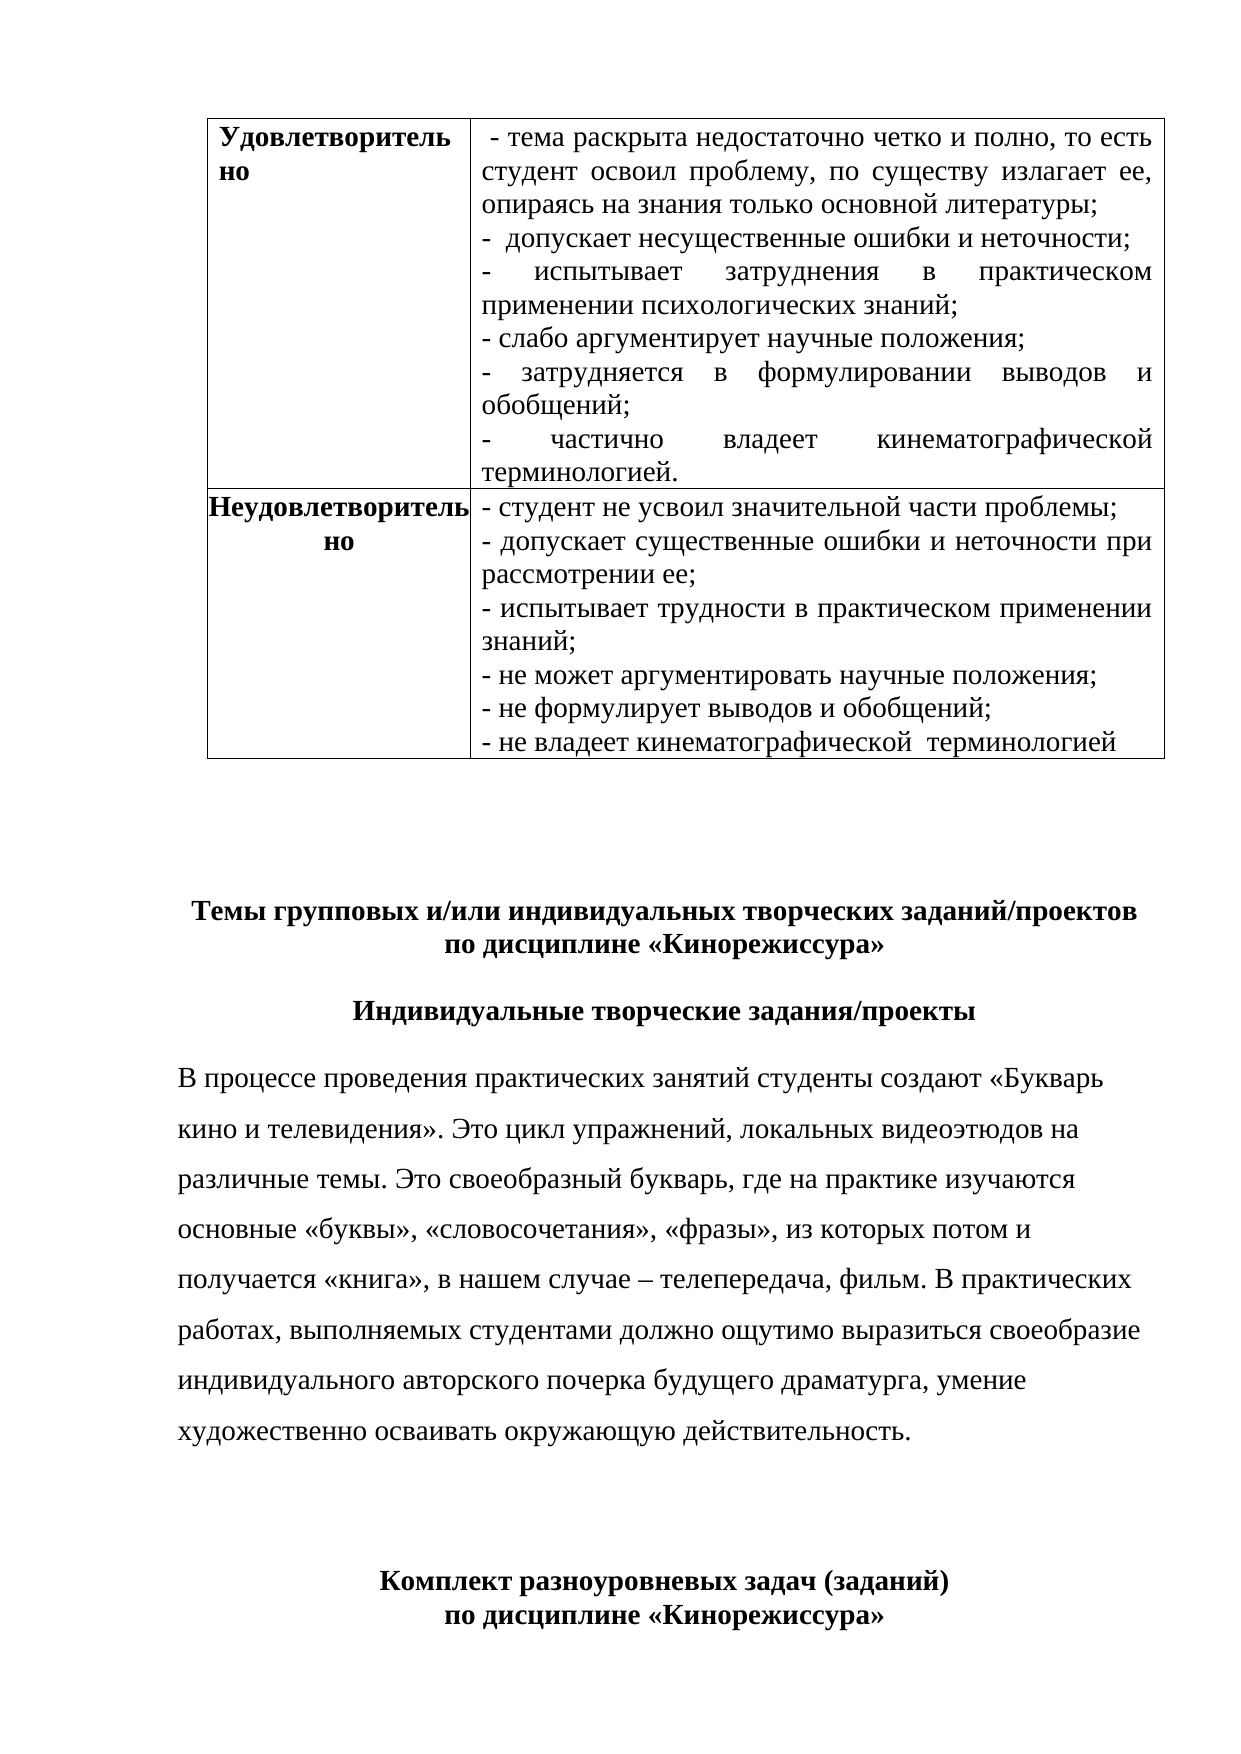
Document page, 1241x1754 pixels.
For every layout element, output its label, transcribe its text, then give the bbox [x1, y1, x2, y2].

table_cell - тема раскрыта недостаточно четко и полно, то есть студент освоил проблему, по существу излагает ее, опираясь на знания только основной литературы; - допускает несущественные ошибки и неточности; - испытывает затруднения в практическом применении психологических знаний; - слабо аргументирует научные положения; - затрудняется в формулировании выводов и обобщений; - частично владеет кинематографической терминологией. [471, 119, 1164, 488]
text В процессе проведения практических занятий студенты создают «Букварь кино и телевидения». Это цикл упражнений, локальных видеоэтюдов на различные темы. Это своеобразный букварь, где на практике изучаются основные «буквы», «словосочетания», «фразы», из которых потом и получается «книга», в нашем случае – телепередача, фильм. В практических работах, выполняемых студентами должно ощутимо выразиться своеобразие индивидуального авторского почерка будущего драматурга, умение художественно осваивать окружающую действительность. [177, 1060, 1152, 1446]
text Комплект разноуровневых задач (заданий) [177, 1563, 1152, 1597]
table_cell Неудовлетворительно [208, 489, 470, 757]
text Темы групповых и/или индивидуальных творческих заданий/проектов [177, 893, 1152, 926]
text по дисциплине «Кинорежиссура» [177, 926, 1152, 960]
text Индивидуальные творческие задания/проекты [177, 993, 1152, 1027]
text по дисциплине «Кинорежиссура» [177, 1597, 1152, 1631]
table_cell - студент не усвоил значительной части проблемы; - допускает существенные ошибки и неточности при рассмотрении ее; - испытывает трудности в практическом применении знаний; - не может аргументировать научные положения; - не формулирует выводов и обобщений; - не владеет кинематографической терминологией [471, 489, 1164, 757]
table_cell Удовлетворительно [208, 119, 470, 488]
